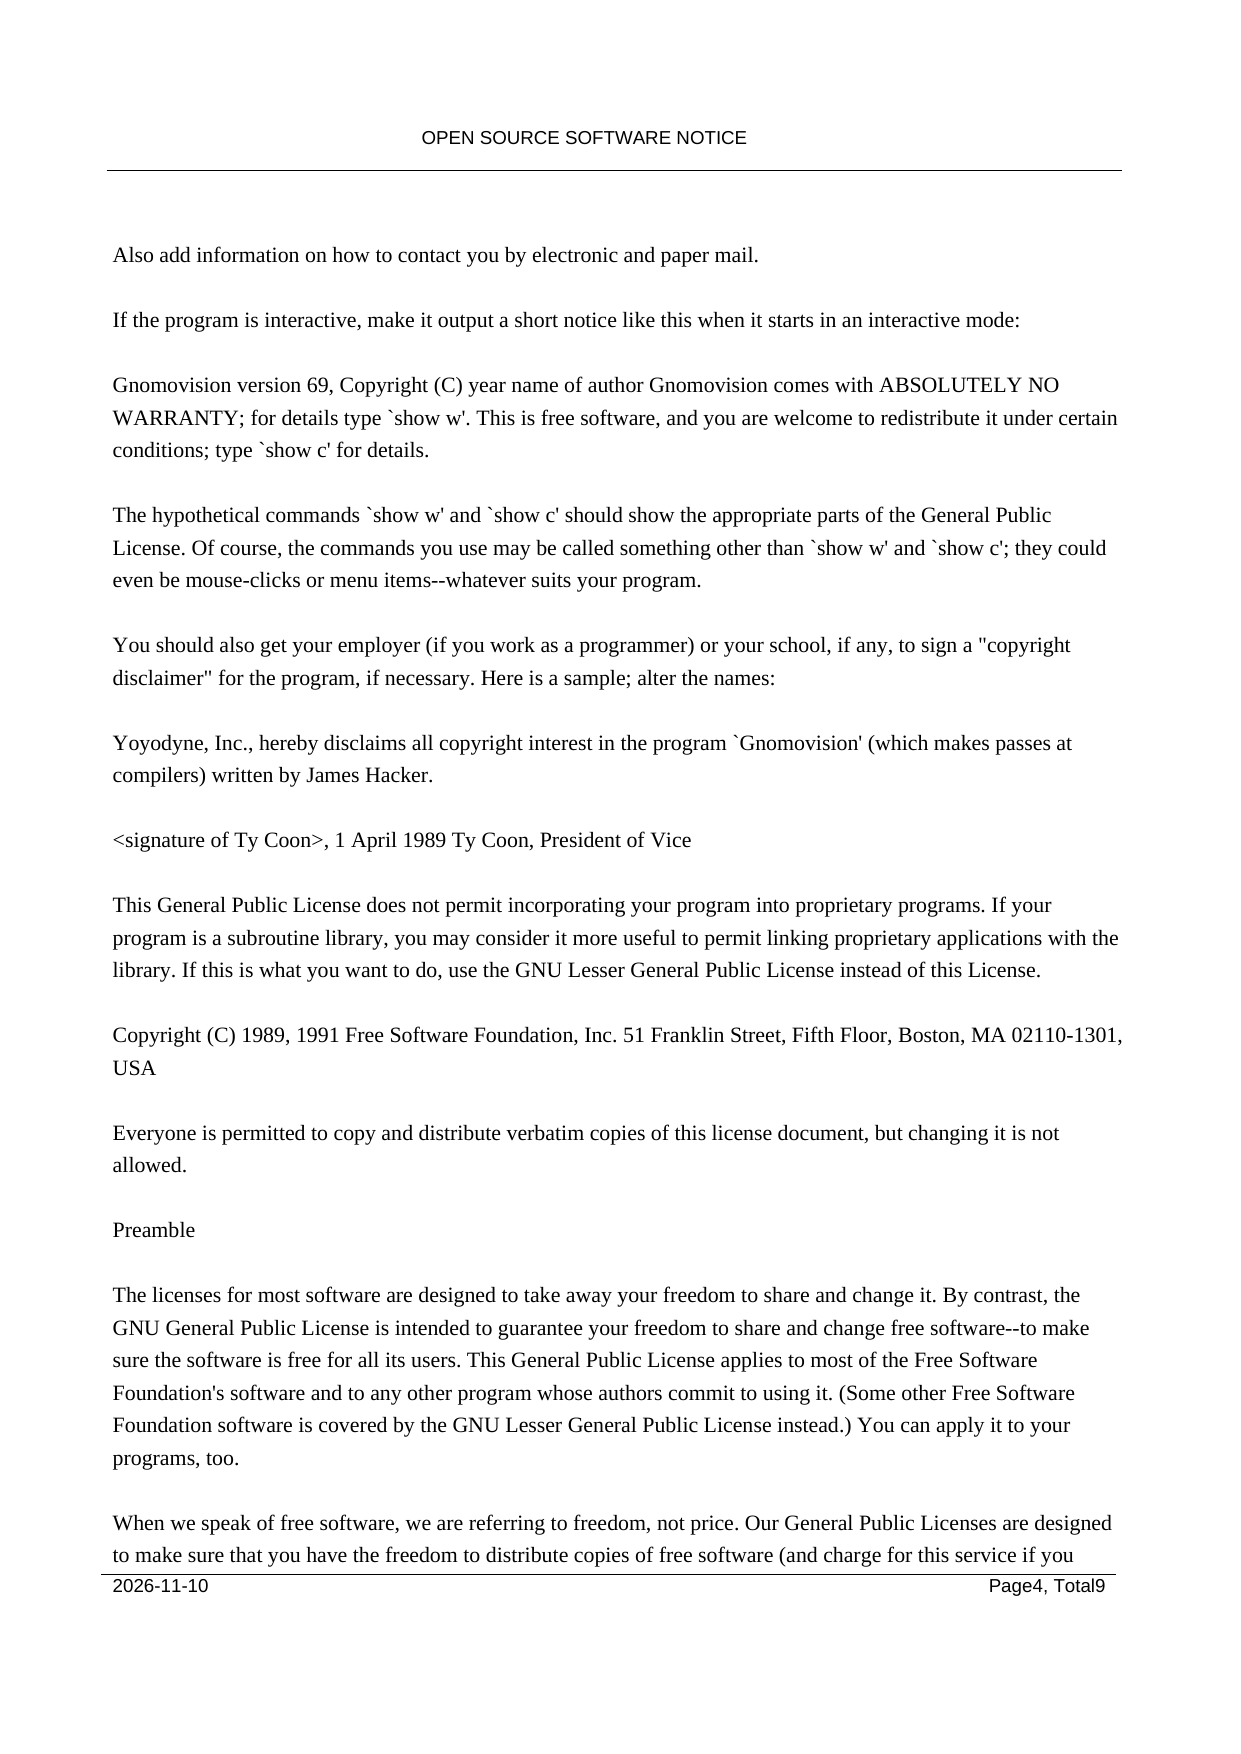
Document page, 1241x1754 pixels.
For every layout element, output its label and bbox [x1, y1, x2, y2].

text [112, 206, 1128, 1571]
